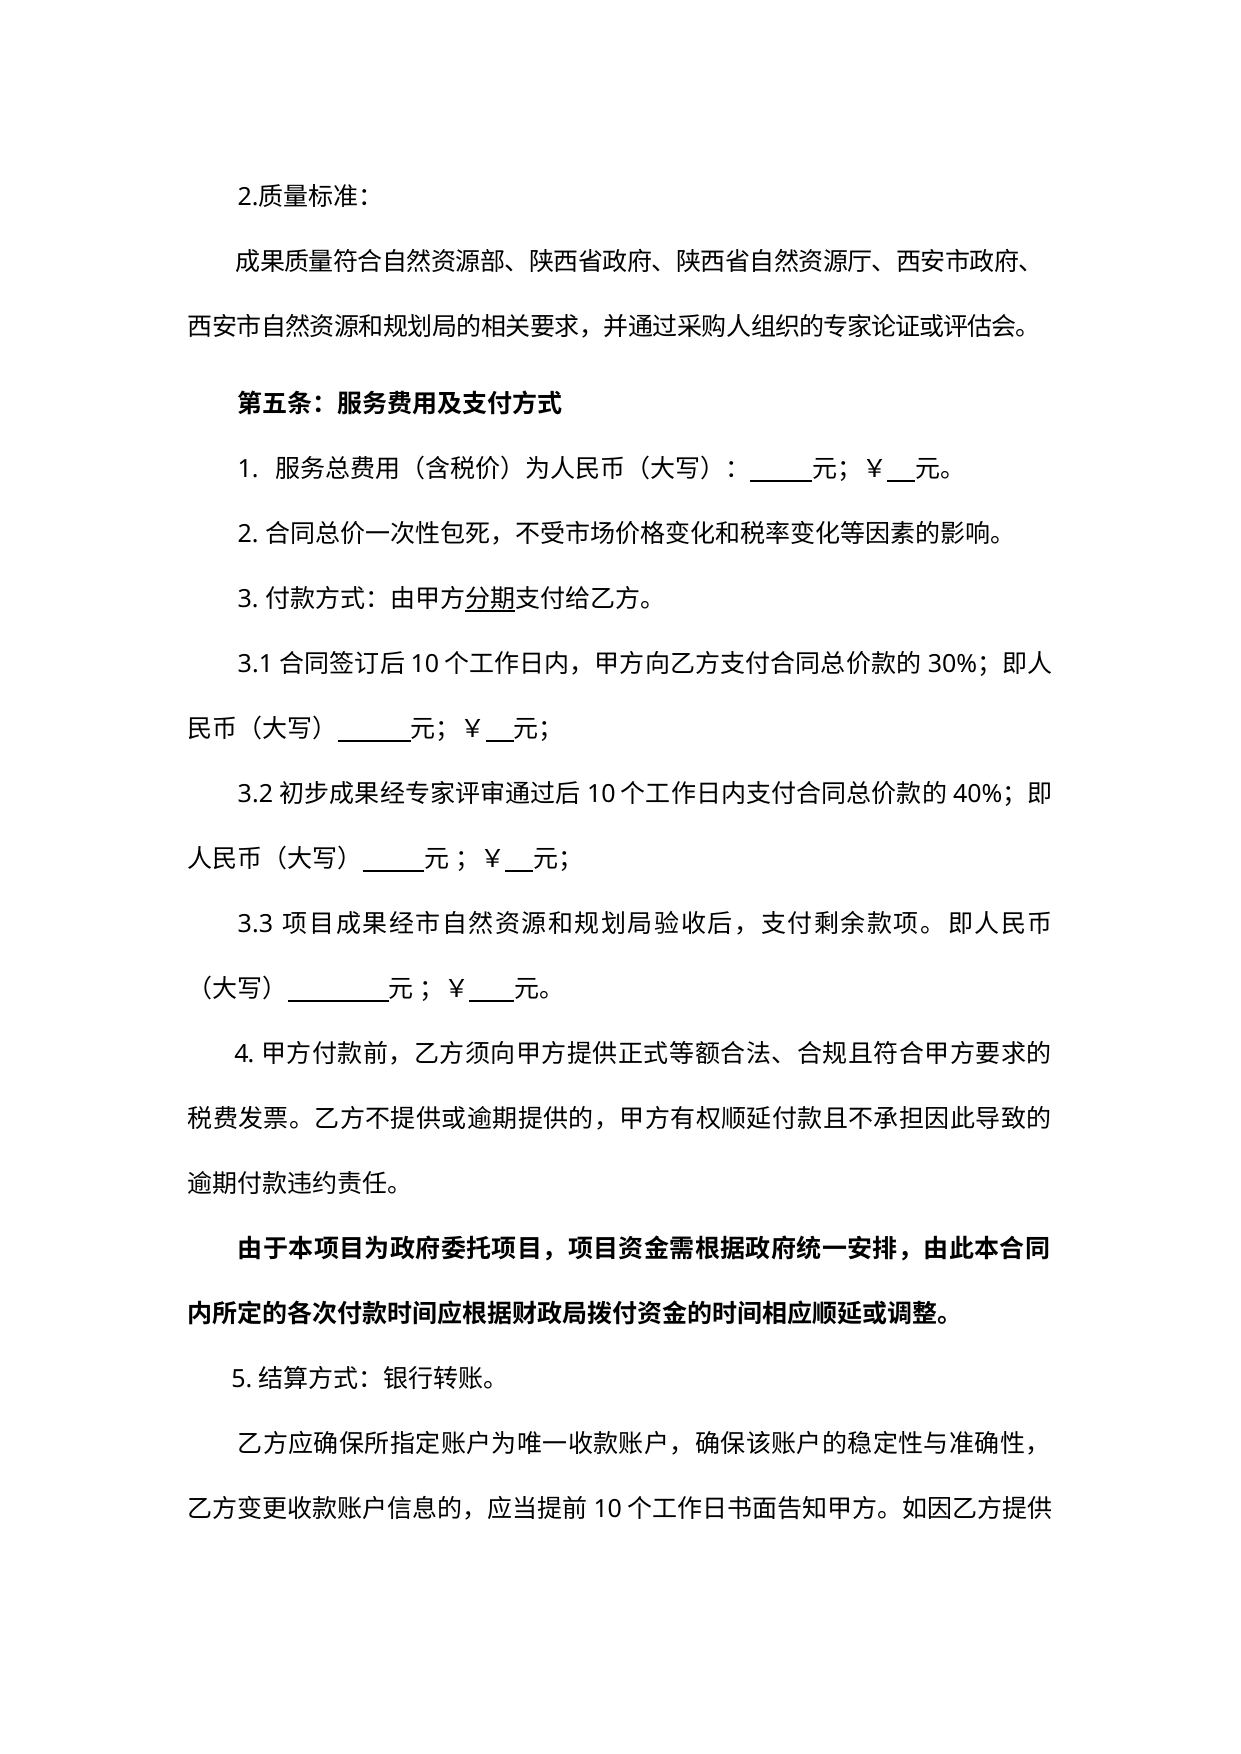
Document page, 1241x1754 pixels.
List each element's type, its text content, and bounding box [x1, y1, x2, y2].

text 3.3 项目成果经市自然资源和规划局验收后，支付剩余款项。即人民币（大写） 元 ；￥ 元。 [187, 889, 1053, 1019]
text 2.质量标准： [187, 162, 1053, 227]
text 3.2 初步成果经专家评审通过后10个工作日内支付合同总价款的40%；即人民币（大写） 元 ；￥ 元； [187, 759, 1053, 889]
list 付款方式：由甲方分期支付给乙方。 [187, 564, 1053, 629]
text 3.1 合同签订后10个工作日内，甲方向乙方支付合同总价款的30%；即人民币（大写） 元；￥ 元； [187, 629, 1053, 759]
text 成果质量符合自然资源部、陕西省政府、陕西省自然资源厅、西安市政府、西安市自然资源和规划局的相关要求，并通过采购人组织的专家论证或评估会。 [187, 227, 1044, 357]
text 5. 结算方式：银行转账。 [231, 1344, 1053, 1409]
list 服务总费用（含税价）为人民币（大写）： 元；￥ 元。 [187, 434, 1053, 499]
text 第五条：服务费用及支付方式 [187, 369, 1053, 434]
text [187, 1409, 1053, 1539]
text 4. 甲方付款前，乙方须向甲方提供正式等额合法、合规且符合甲方要求的税费发票。乙方不提供或逾期提供的，甲方有权顺延付款且不承担因此导致的逾期付款违约责任。 [187, 1019, 1053, 1214]
text 由于本项目为政府委托项目，项目资金需根据政府统一安排，由此本合同内所定的各次付款时间应根据财政局拨付资金的时间相应顺延或调整。 [187, 1214, 1053, 1344]
list 合同总价一次性包死，不受市场价格变化和税率变化等因素的影响。 [187, 499, 1053, 564]
